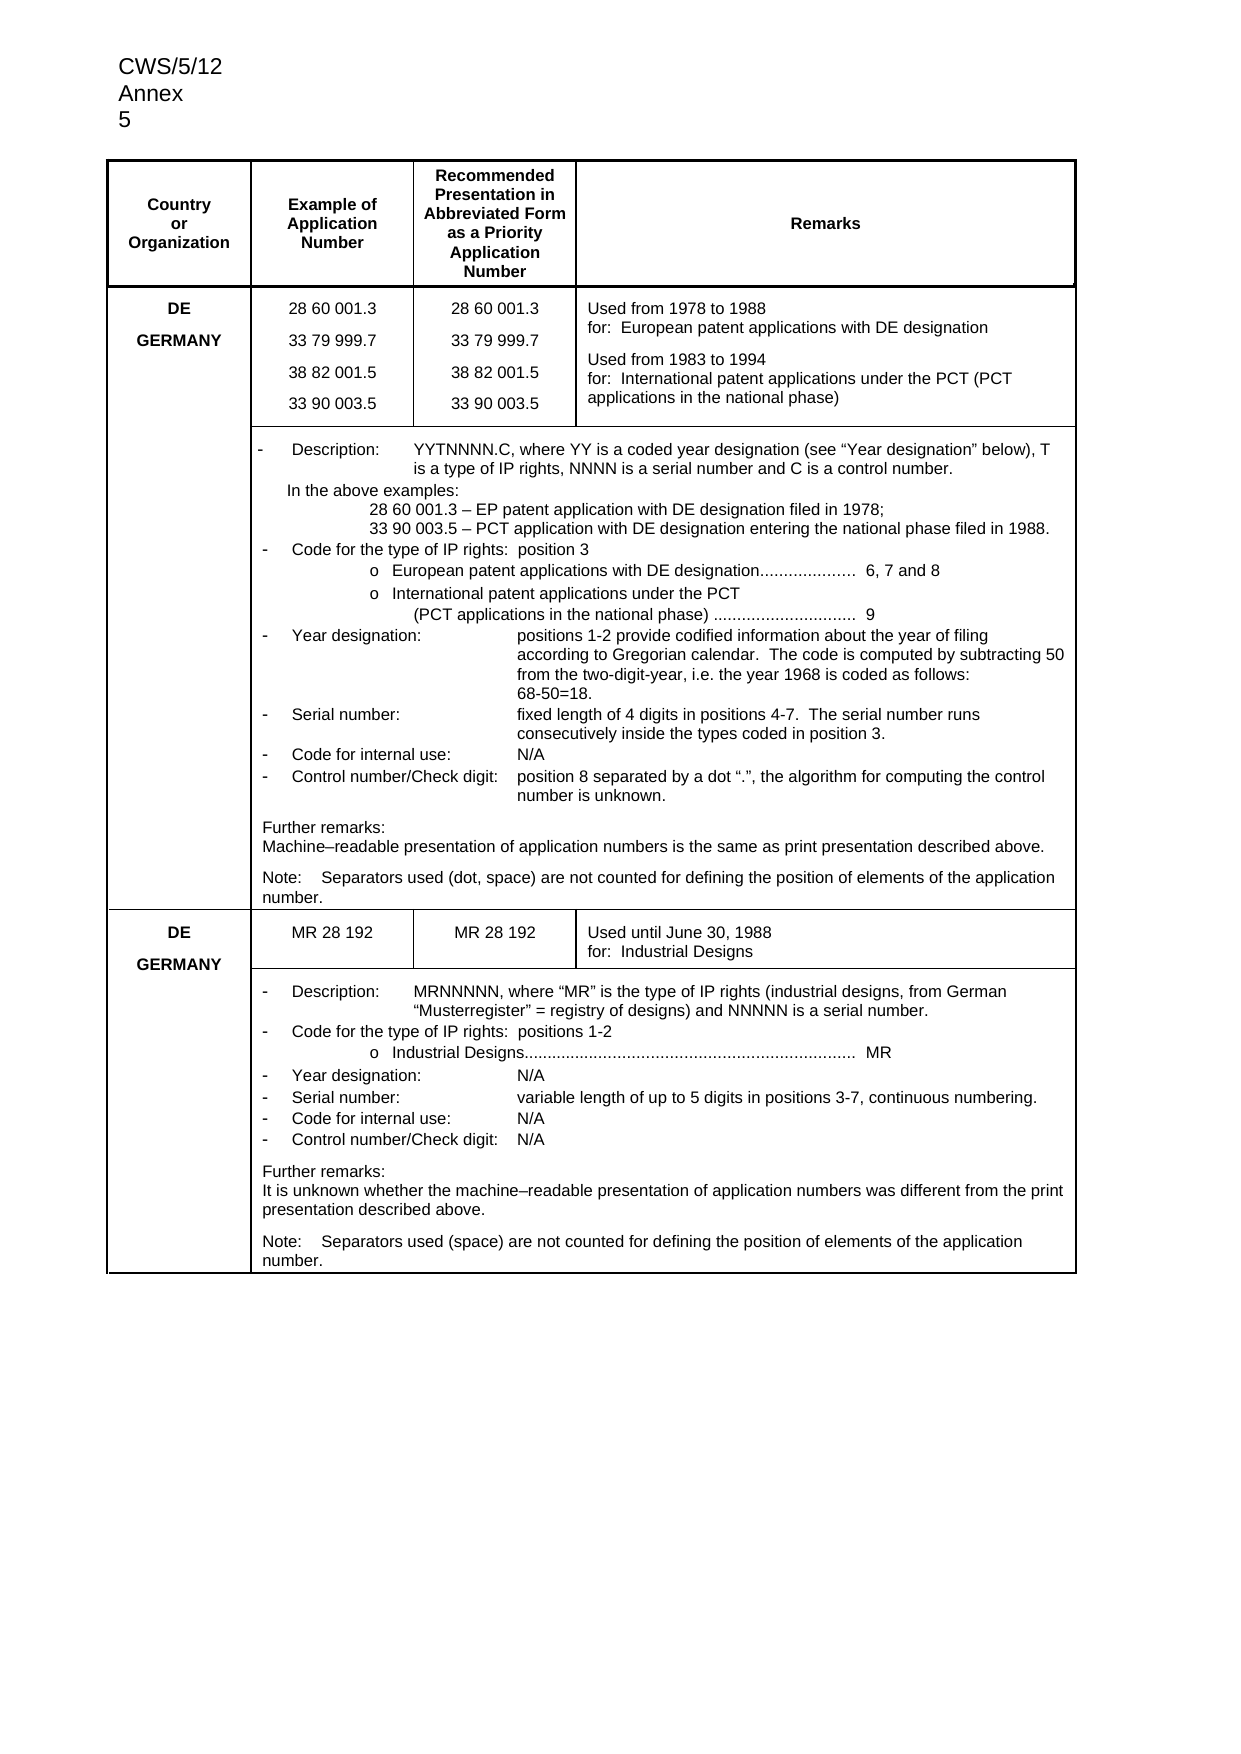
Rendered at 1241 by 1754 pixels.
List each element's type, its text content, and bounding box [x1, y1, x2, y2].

table_cell 28 60 001.3 33 79 999.7 38 82 001.5 33 90 003.5 [414, 288, 575, 426]
table_cell Used from 1978 to 1988 for: European patent applications with DE designation Used from 1983 to 1994 for: International patent applications under the PCT (PCT applications in the national phase) [577, 288, 1075, 426]
table_cell MR 28 192 [252, 910, 413, 967]
table_cell Description: YYTNNNN.C, where YY is a coded year designation (see “Year designation” below), T is a type of IP rights, NNNN is a serial number and C is a control number. In the above examples: 28 60 001.3 – EP patent application with DE designation filed in 1978; 33 90 003.5 – PCT application with DE designation entering the national phase filed in 1988. Code for the type of IP rights: position 3 European patent applications with DE designation 6, 7 and 8 International patent applications under the PCT (PCT applications in the national phase) 9 Year designation: positions 1-2 provide codified information about the year of filing according to Gregorian calendar. The code is computed by subtracting 50 from the two-digit-year, i.e. the year 1968 is coded as follows: 68-50=18. Serial number: fixed length of 4 digits in positions 4-7. The serial number runs consecutively inside the types coded in position 3. Code for internal use: N/A Control number/Check digit: position 8 separated by a dot “.”, the algorithm for computing the control number is unknown. Further remarks: Machine–readable presentation of application numbers is the same as print presentation described above. Note: Separators used (dot, space) are not counted for defining the position of elements of the application number. [252, 427, 1075, 909]
table_header Country or Organization [109, 162, 250, 285]
table_cell MR 28 192 [414, 910, 575, 967]
table_cell Description: MRNNNNN, where “MR” is the type of IP rights (industrial designs, from German “Musterregister” = registry of designs) and NNNNN is a serial number. Code for the type of IP rights: positions 1-2 Industrial Designs MR Year designation: N/A Serial number: variable length of up to 5 digits in positions 3-7, continuous numbering. Code for internal use: N/A Control number/Check digit: N/A Further remarks: It is unknown whether the machine–readable presentation of application numbers was different from the print presentation described above. Note: Separators used (space) are not counted for defining the position of elements of the application number. [252, 969, 1075, 1272]
table_cell 28 60 001.3 33 79 999.7 38 82 001.5 33 90 003.5 [252, 288, 413, 426]
table_cell DE GERMANY [108, 288, 250, 909]
table_header Example of Application Number [252, 162, 413, 285]
table_header Recommended Presentation in Abbreviated Form as a Priority Application Number [414, 162, 575, 285]
table_header Remarks [577, 162, 1074, 285]
table_cell Used until June 30, 1988 for: Industrial Designs [577, 910, 1075, 967]
table_cell DE GERMANY [108, 909, 250, 1272]
